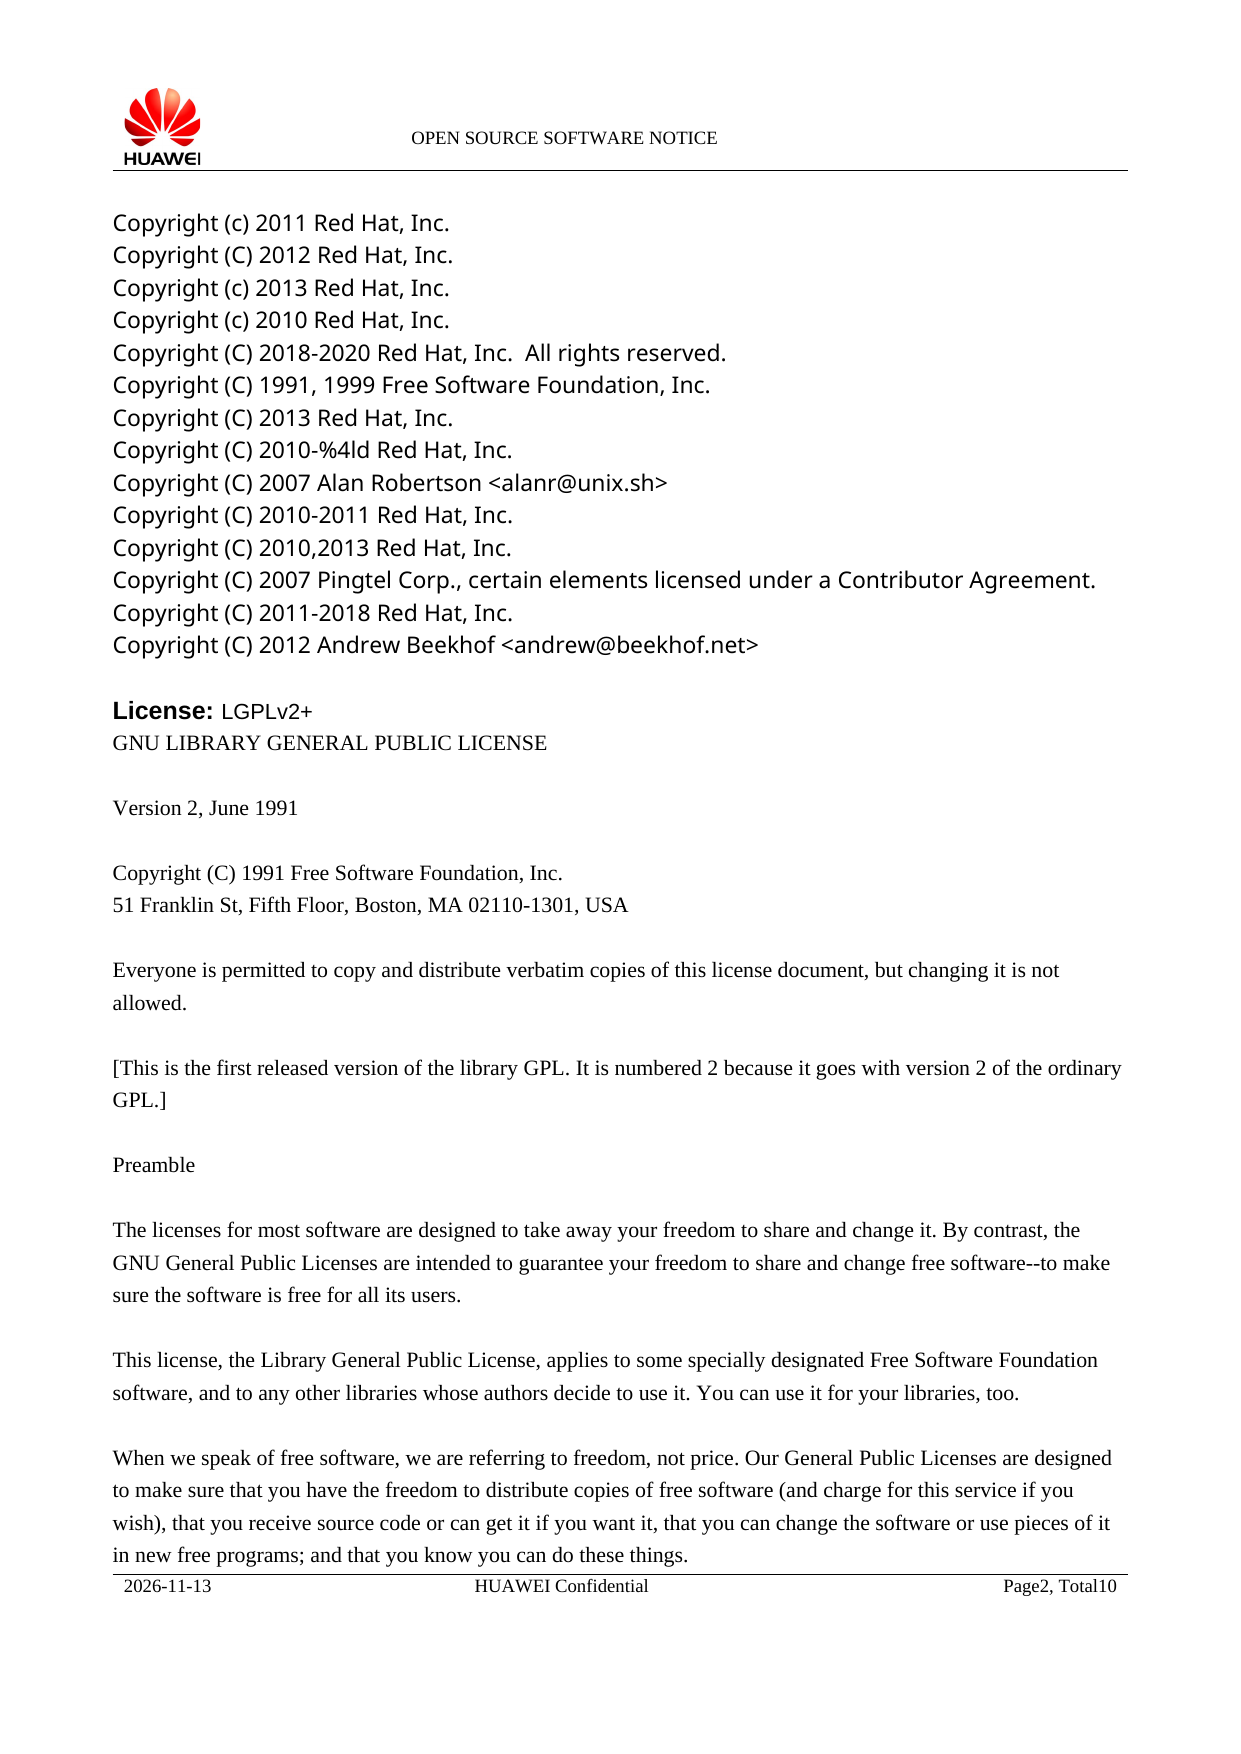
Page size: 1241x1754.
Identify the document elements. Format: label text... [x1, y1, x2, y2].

picture [124, 88, 201, 165]
text License: LGPLv2+ [112, 694, 1128, 726]
